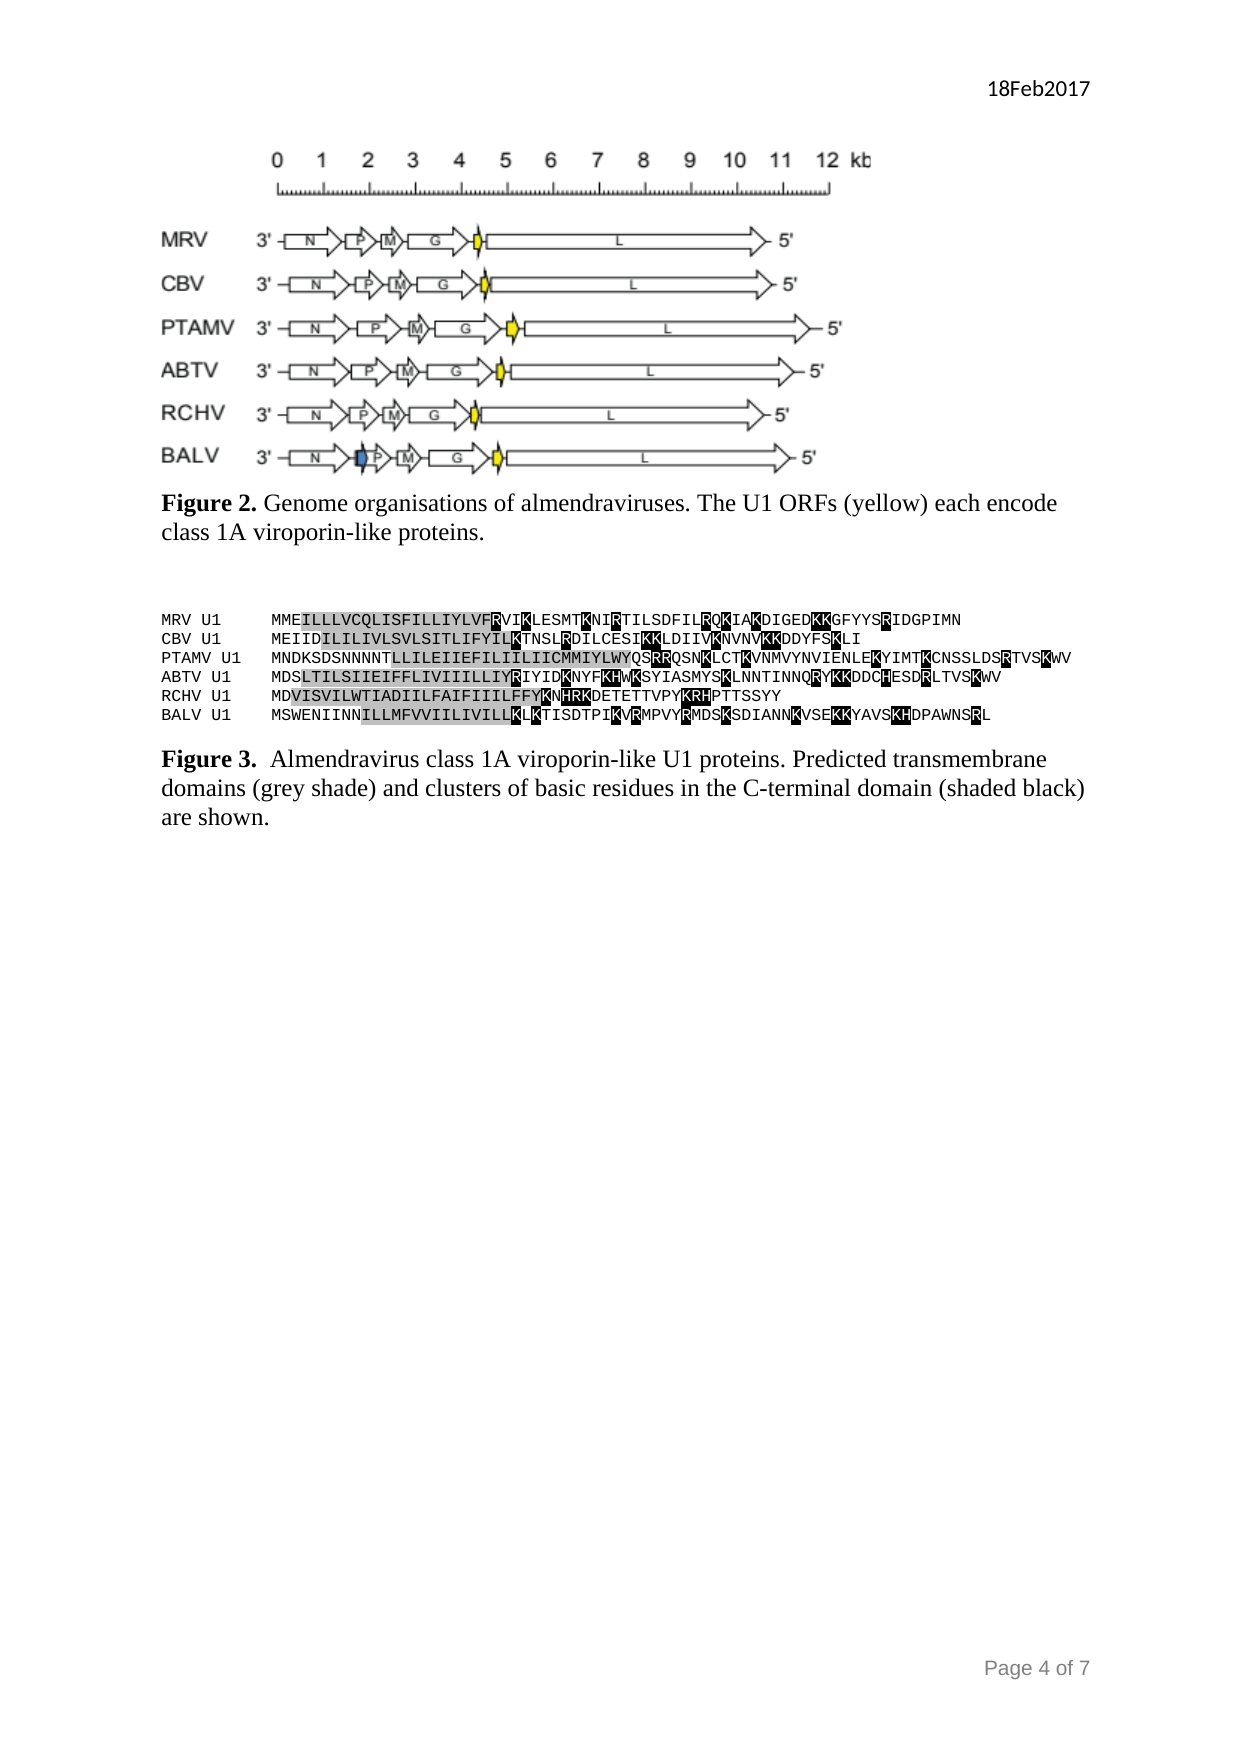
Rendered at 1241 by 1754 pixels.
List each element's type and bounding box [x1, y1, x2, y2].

table_header [150, 150, 1111, 1596]
